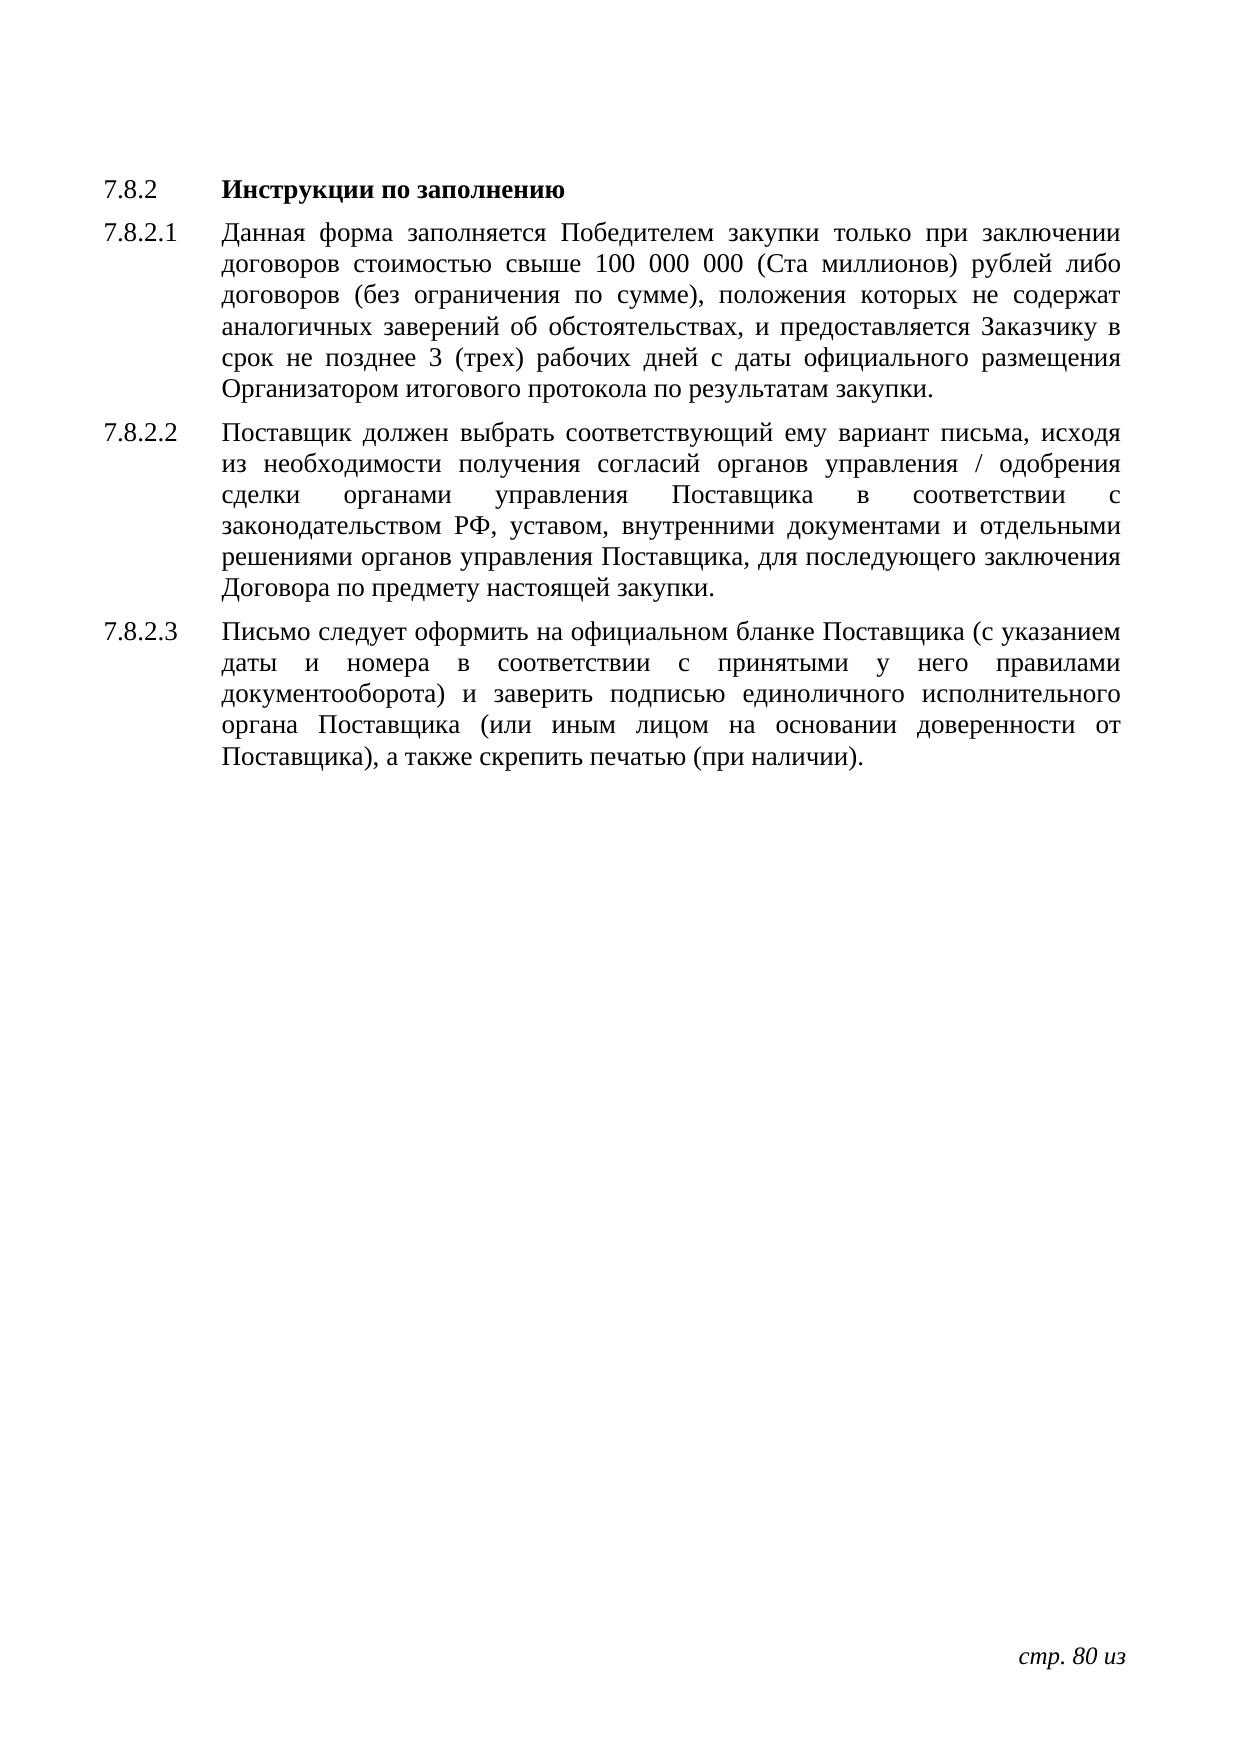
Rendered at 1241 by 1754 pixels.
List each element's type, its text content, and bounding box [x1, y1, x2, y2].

list Данная форма заполняется Победителем закупки только при заключении договоров стоимостью свыше 100 000 000 (Ста миллионов) рублей либо договоров (без ограничения по сумме), положения которых не содержат аналогичных заверений об обстоятельствах, и предоставляется Заказчику в срок не позднее 3 (трех) рабочих дней с даты официального размещения Организатором итогового протокола по результатам закупки. [103, 216, 1122, 403]
list Инструкции по заполнению [103, 173, 1122, 204]
list Поставщик должен выбрать соответствующий ему вариант письма, исходя из необходимости получения согласий органов управления / одобрения сделки органами управления Поставщика в соответствии с законодательством РФ, уставом, внутренними документами и отдельными решениями органов управления Поставщика, для последующего заключения Договора по предмету настоящей закупки. [103, 416, 1122, 603]
list Письмо следует оформить на официальном бланке Поставщика (с указанием даты и номера в соответствии с принятыми у него правилами документооборота) и заверить подписью единоличного исполнительного органа Поставщика (или иным лицом на основании доверенности от Поставщика), а также скрепить печатью (при наличии). [103, 615, 1122, 771]
